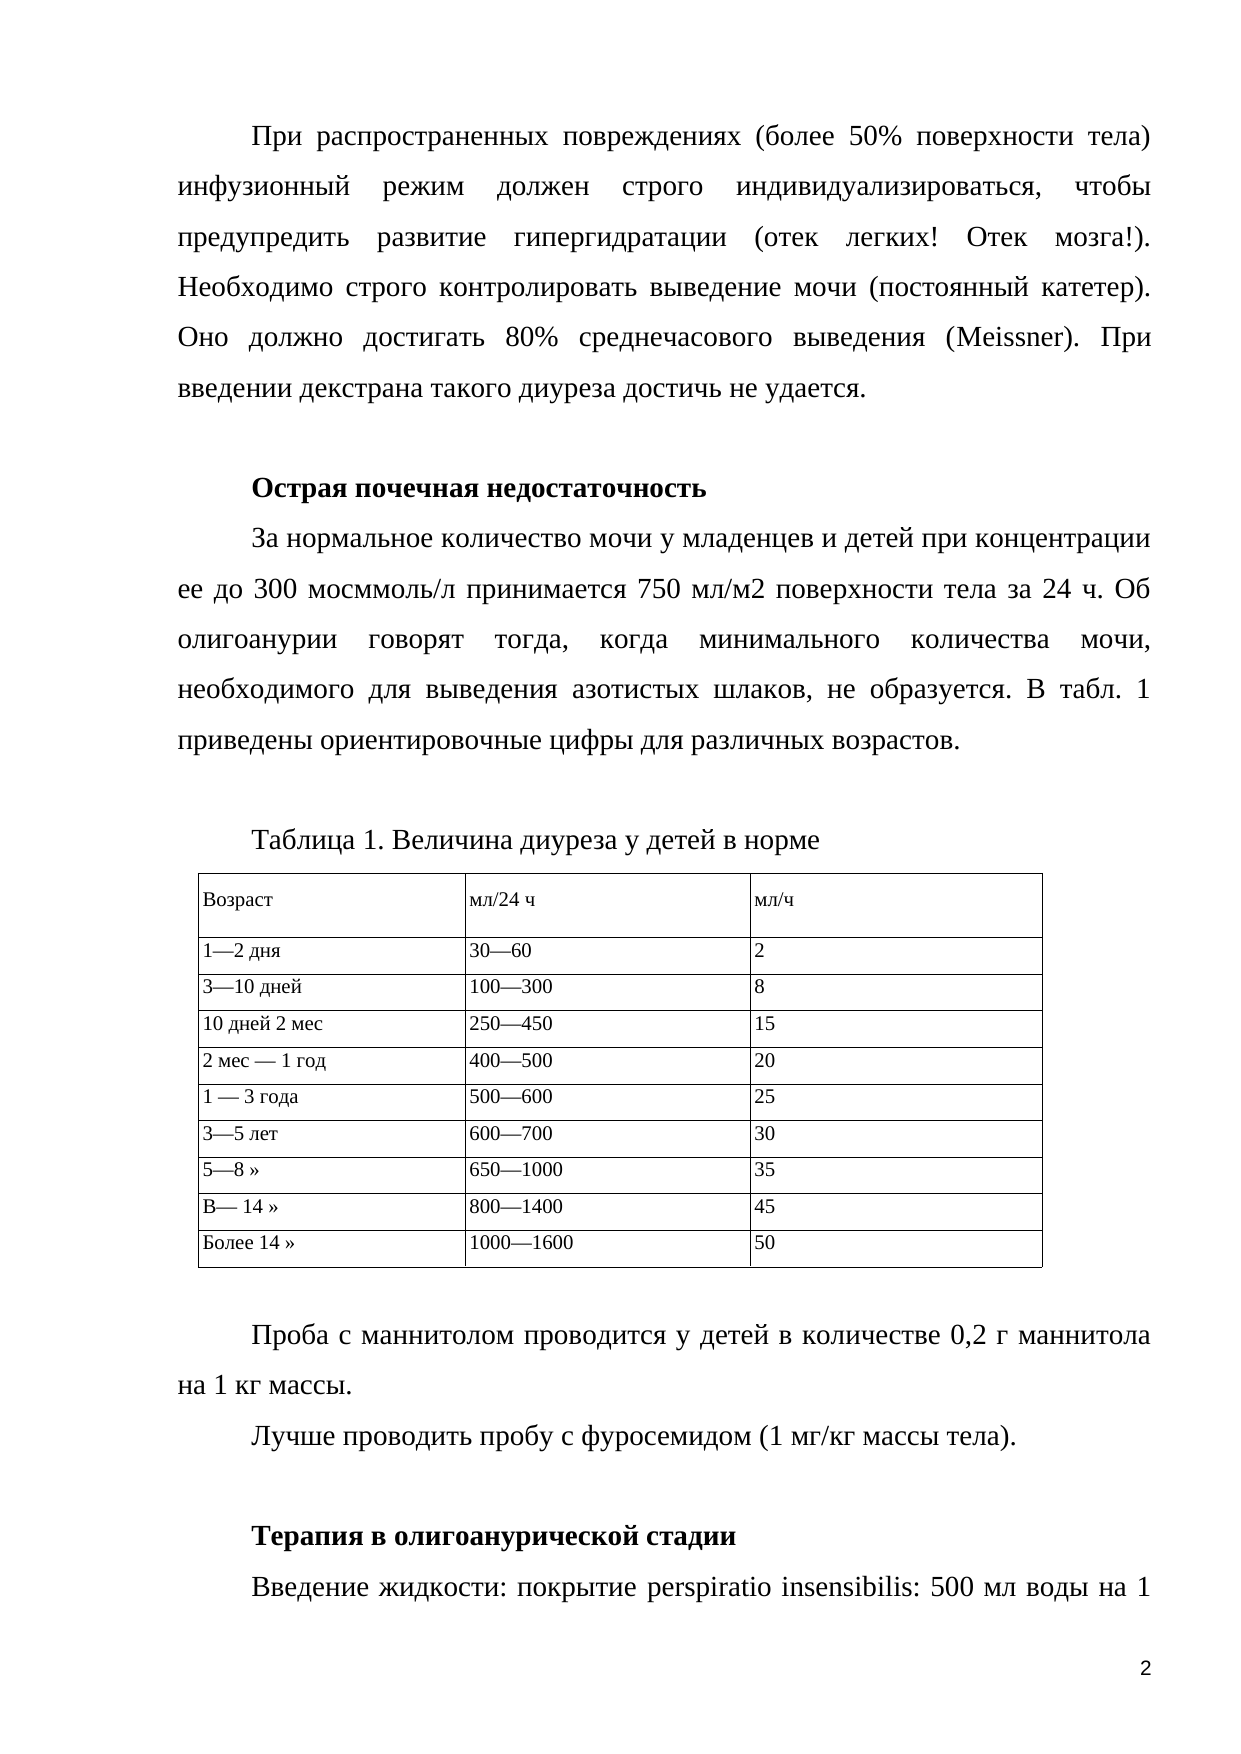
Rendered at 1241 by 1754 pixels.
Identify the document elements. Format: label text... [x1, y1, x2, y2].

table_cell 5—8 » [199, 1158, 465, 1193]
table_cell 2 мес — 1 год [199, 1048, 465, 1083]
table_cell 15 [751, 1011, 1042, 1047]
text При распространенных повреждениях (более 50% поверхности тела) инфузионный режим должен строго индивидуализироваться, чтобы предупредить развитие гипергидратации (отек легких! Отек мозга!). Необходимо строго контролировать выведение мочи (постоянный катетер). Оно должно достигать 80% среднечасового выведения (Meissner). При введении декстрана такого диуреза достичь не удается. [177, 118, 1152, 403]
text Таблица 1. Величина диуреза у детей в норме [177, 822, 1152, 856]
table_cell 30—60 [466, 938, 750, 974]
table_cell 650—1000 [466, 1158, 750, 1193]
table_cell 50 [751, 1231, 1042, 1266]
table_cell 25 [751, 1085, 1042, 1120]
table_header мл/24 ч [466, 874, 750, 937]
text За нормальное количество мочи у младенцев и детей при концентрации ее до 300 мосммоль/л принимается 750 мл/м2 поверхности тела за 24 ч. Об олигоанурии говорят тогда, когда минимального количества мочи, необходимого для выведения азотистых шлаков, не образуется. В табл. 1 приведены ориентировочные цифры для различных возрастов. [177, 521, 1152, 755]
text Лучше проводить пробу с фуросемидом (1 мг/кг массы тела). [177, 1418, 1152, 1451]
table_cell 600—700 [466, 1121, 750, 1157]
table_header мл/ч [751, 874, 1042, 937]
table_cell 3—5 лет [199, 1121, 465, 1157]
table_cell 1—2 дня [199, 938, 465, 974]
table_cell 1 — 3 года [199, 1085, 465, 1120]
table_cell 45 [751, 1194, 1042, 1230]
table_cell 400—500 [466, 1048, 750, 1083]
table_cell 35 [751, 1158, 1042, 1193]
table_cell 100—300 [466, 975, 750, 1010]
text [177, 1569, 1152, 1602]
table_cell 2 [751, 938, 1042, 974]
table_cell 1000—1600 [466, 1231, 750, 1266]
table_cell 500—600 [466, 1085, 750, 1120]
table_cell 10 дней 2 мес [199, 1011, 465, 1047]
table_cell 8 [751, 975, 1042, 1010]
table_cell 250—450 [466, 1011, 750, 1047]
text Проба с маннитолом проводится у детей в количестве 0,2 г маннитола на 1 кг массы. [177, 1317, 1152, 1401]
text Терапия в олигоанурической стадии [177, 1518, 1152, 1552]
table_cell 3—10 дней [199, 975, 465, 1010]
text Острая почечная недостаточность [177, 470, 1152, 504]
table_cell 30 [751, 1121, 1042, 1157]
table_header Возраст [199, 874, 465, 937]
table_cell 20 [751, 1048, 1042, 1083]
table_cell Более 14 » [199, 1231, 465, 1266]
table_cell 800—1400 [466, 1194, 750, 1230]
table_cell В— 14 » [199, 1194, 465, 1230]
